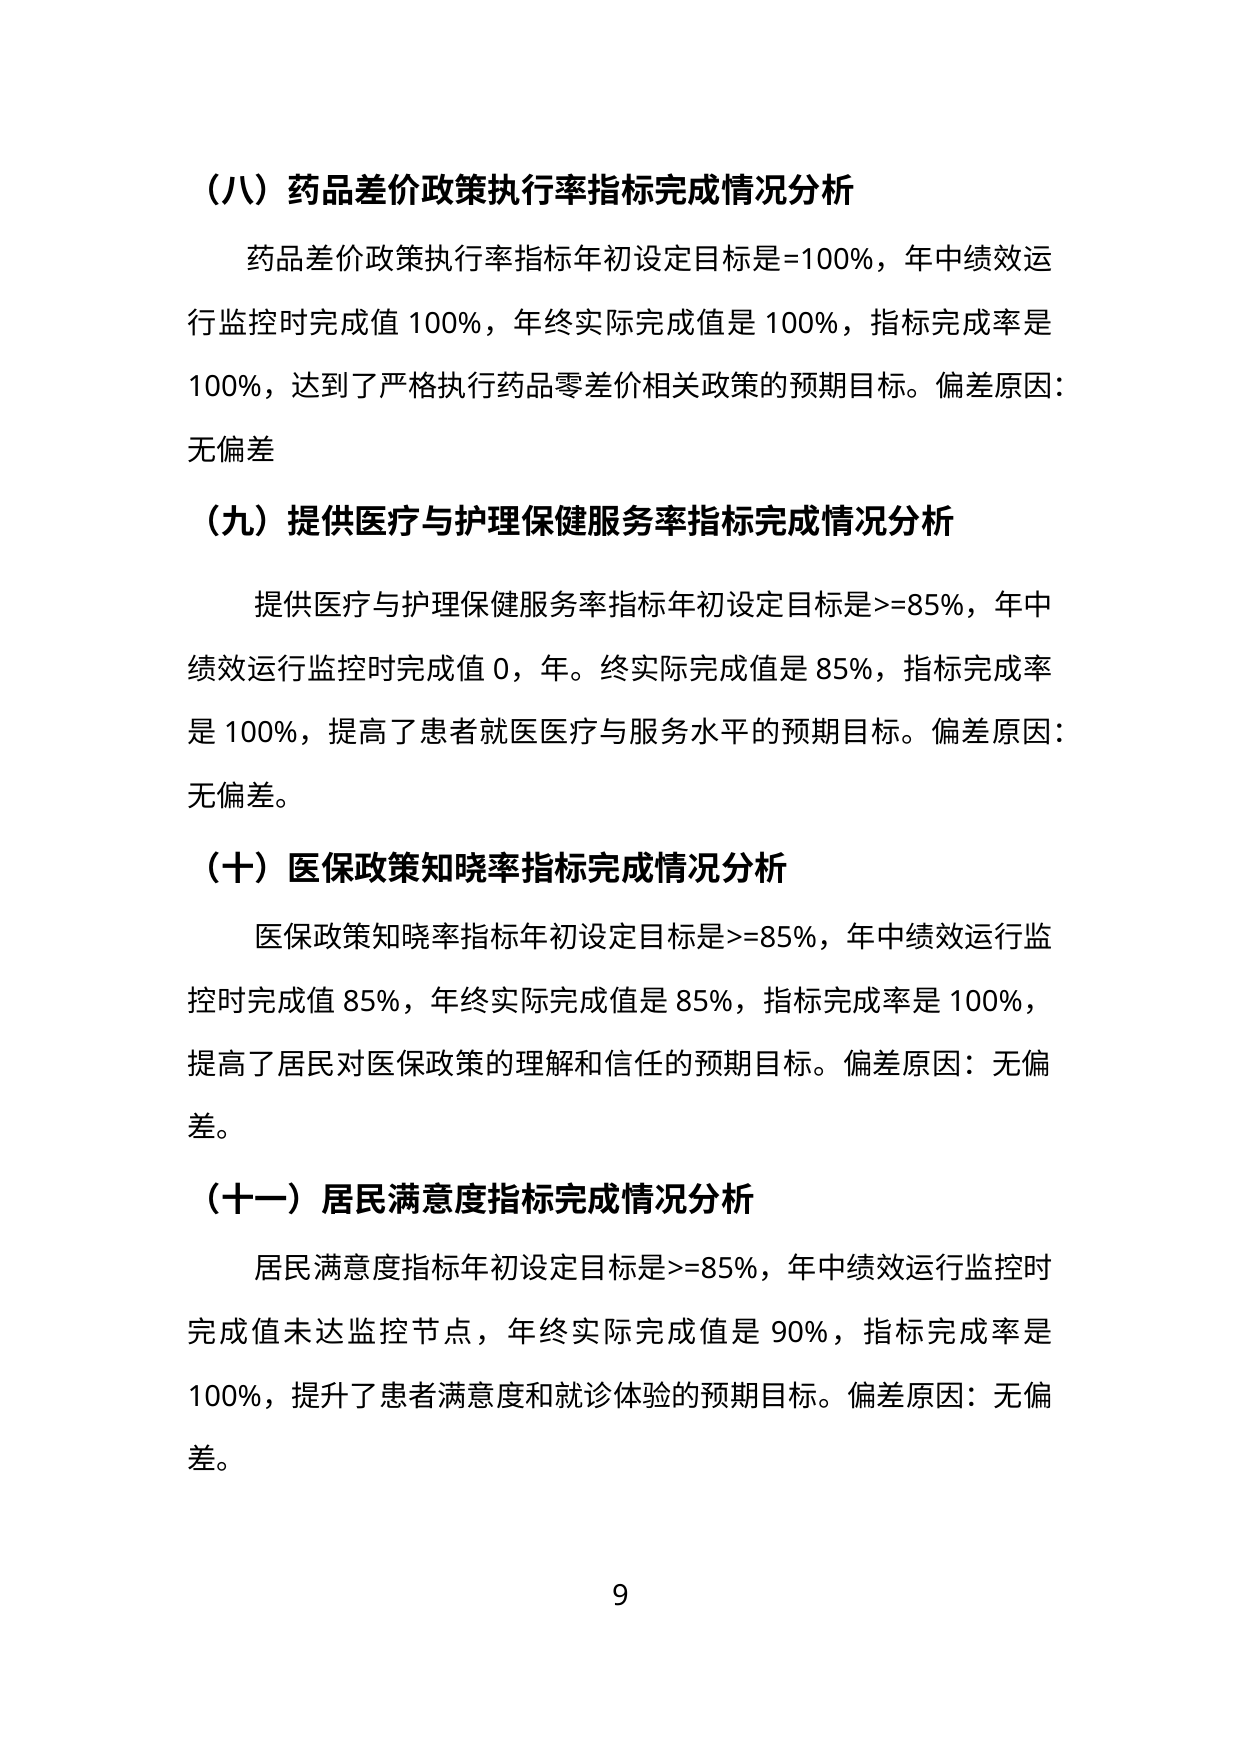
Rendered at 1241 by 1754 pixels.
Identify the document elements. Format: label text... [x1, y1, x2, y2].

subtitle （九）提供医疗与护理保健服务率指标完成情况分析 [187, 495, 1053, 543]
subtitle 提供医疗与护理保健服务率指标年初设定目标是>=85%，年中绩效运行监控时完成值0，年。终实际完成值是85%，指标完成率是100%，提高了患者就医医疗与服务水平的预期目标。偏差原因：无偏差。 [187, 582, 1053, 815]
subtitle （八）药品差价政策执行率指标完成情况分析 [187, 163, 1053, 212]
list 药品差价政策执行率指标年初设定目标是=100%，年中绩效运行监控时完成值100%，年终实际完成值是100%，指标完成率是100%，达到了严格执行药品零差价相关政策的预期目标。偏差原因：无偏差 [187, 236, 1053, 469]
text 医保政策知晓率指标年初设定目标是>=85%，年中绩效运行监控时完成值85%，年终实际完成值是85%，指标完成率是100%，提高了居民对医保政策的理解和信任的预期目标。偏差原因：无偏差。 [187, 913, 1053, 1146]
subtitle （十）医保政策知晓率指标完成情况分析 [187, 841, 1053, 889]
subtitle （十一）居民满意度指标完成情况分析 [187, 1173, 1053, 1221]
text 居民满意度指标年初设定目标是>=85%，年中绩效运行监控时完成值未达监控节点，年终实际完成值是90%，指标完成率是100%，提升了患者满意度和就诊体验的预期目标。偏差原因：无偏差。 [187, 1245, 1053, 1478]
